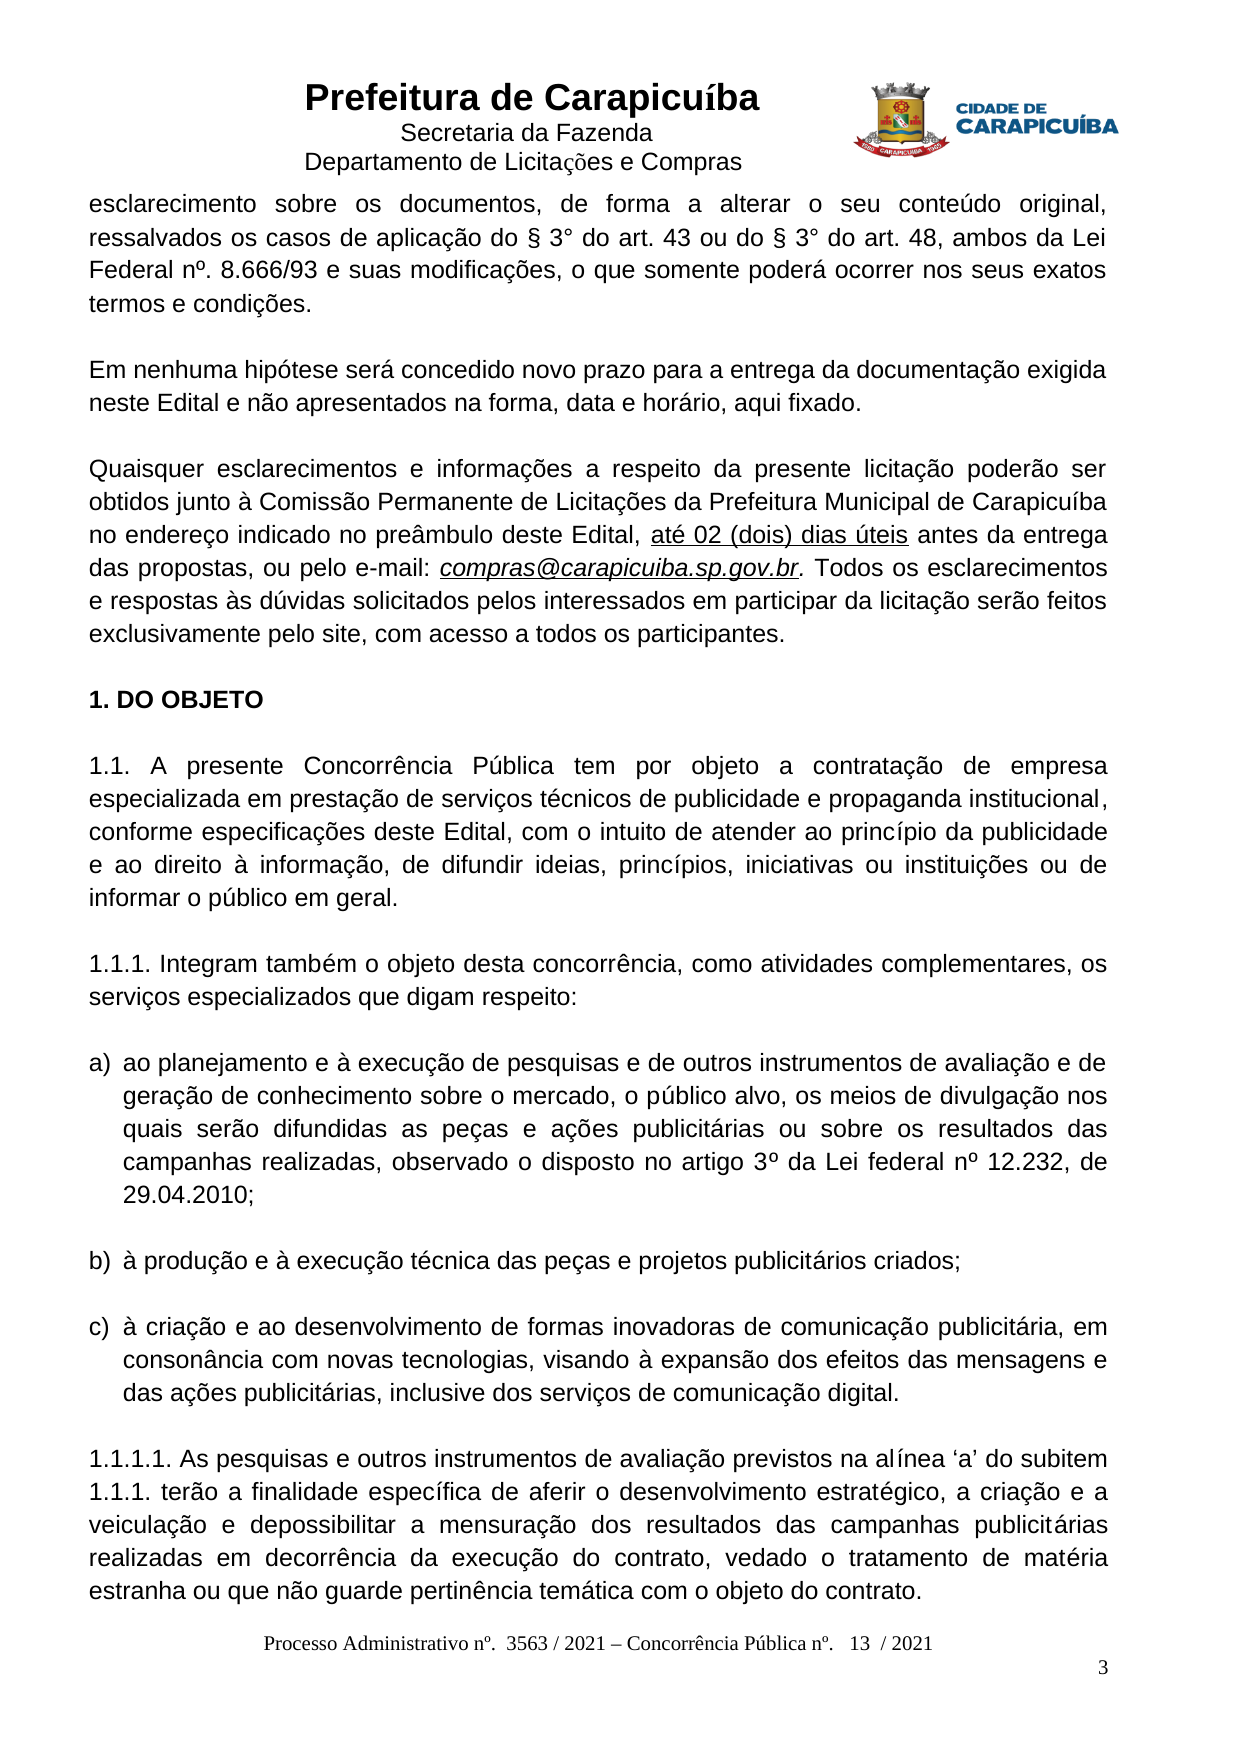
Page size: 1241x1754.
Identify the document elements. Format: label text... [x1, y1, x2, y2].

picture [853, 62, 1123, 183]
text Em nenhuma hipótese será concedido novo prazo para a entrega da documentação exigida neste Edital e não apresentados na forma, data e horário, aqui fixado. [89, 354, 1108, 416]
list à criação e ao desenvolvimento de formas inovadoras de comunicação publicitária, em consonância com novas tecnologias, visando à expansão dos efeitos das mensagens e das ações publicitárias, inclusive dos serviços de comunicação digital. [89, 1312, 1108, 1407]
text 1.1.1. Integram também o objeto desta concorrência, como atividades complementares, os serviços especializados que digam respeito: [89, 949, 1108, 1011]
text 1.1. A presente Concorrência Pública tem por objeto a contratação de empresa especializada em prestação de serviços técnicos de publicidade e propaganda institucional, conforme especificações deste Edital, com o intuito de atender ao princípio da publicidade e ao direito à informação, de difundir ideias, princípios, iniciativas ou instituições ou de informar o público em geral. [89, 718, 1108, 912]
text Quaisquer esclarecimentos e informações a respeito da presente licitação poderão ser obtidos junto à Comissão Permanente de Licitações da Prefeitura Municipal de Carapicuíba no endereço indicado no preâmbulo deste Edital, até 02 (dois) dias úteis antes da entrega das propostas, ou pelo e-mail: compras@carapicuiba.sp.gov.br. Todos os esclarecimentos e respostas às dúvidas solicitados pelos interessados em participar da licitação serão feitos exclusivamente pelo site, com acesso a todos os participantes. [89, 454, 1108, 647]
list à produção e à execução técnica das peças e projetos publicitários criados; [89, 1246, 1108, 1275]
text 1. DO OBJETO [89, 685, 1108, 713]
text 1.1.1.1. As pesquisas e outros instrumentos de avaliação previstos na alínea ‘a’ do subitem 1.1.1. terão a finalidade específica de aferir o desenvolvimento estratégico, a criação e a veiculação e depossibilitar a mensuração dos resultados das campanhas publicitárias realizadas em decorrência da execução do contrato, vedado o tratamento de matéria estranha ou que não guarde pertinência temática com o objeto do contrato. [89, 1444, 1108, 1605]
list ao planejamento e à execução de pesquisas e de outros instrumentos de avaliação e de geração de conhecimento sobre o mercado, o público alvo, os meios de divulgação nos quais serão difundidas as peças e ações publicitárias ou sobre os resultados das campanhas realizadas, observado o disposto no artigo 3º da Lei federal nº 12.232, de 29.04.2010; [89, 1048, 1108, 1209]
